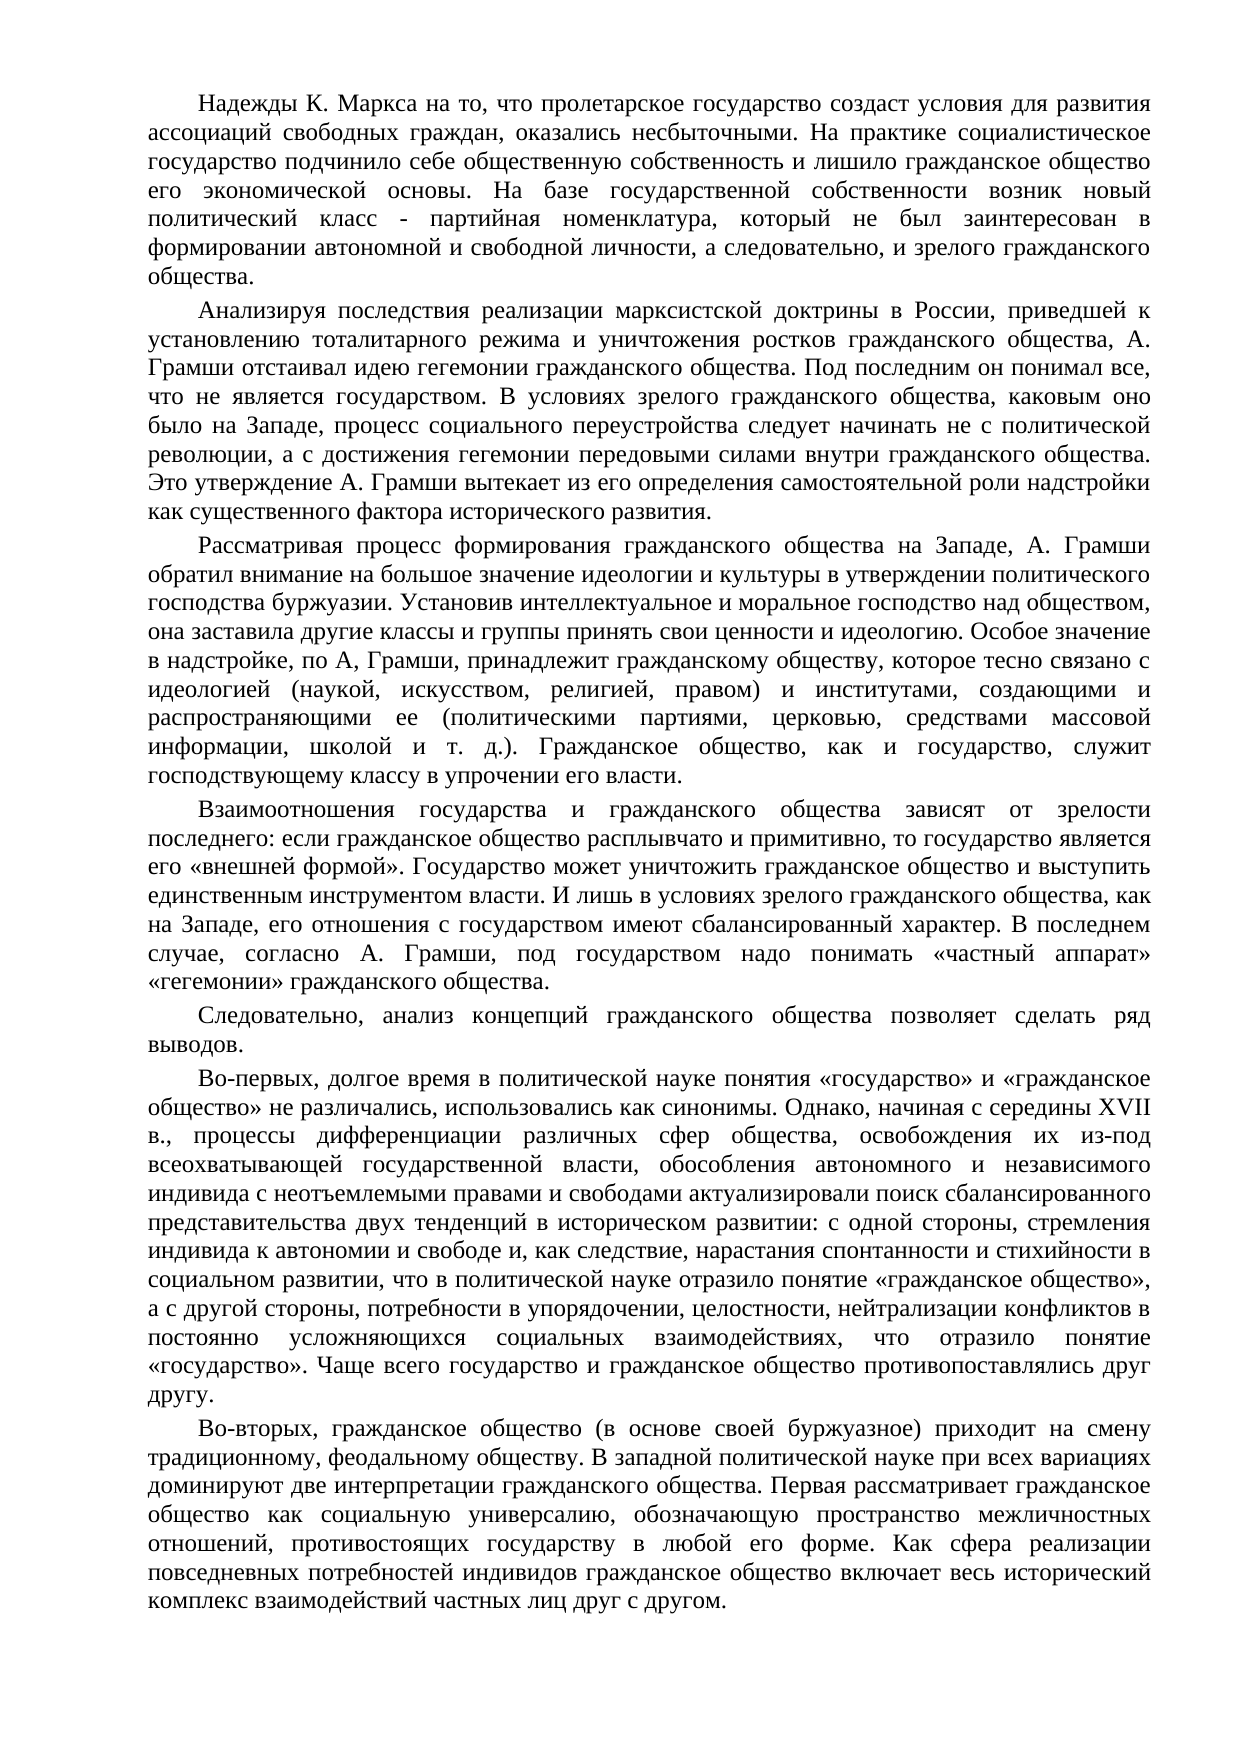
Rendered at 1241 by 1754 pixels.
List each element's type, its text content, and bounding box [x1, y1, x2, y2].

text Анализируя последствия реализации марксистской доктрины в России, приведшей к установлению тоталитарного режима и уничтожения ростков гражданского общества, А. Грамши отстаивал идею гегемонии гражданского общества. Под последним он понимал все, что не является государством. В условиях зрелого гражданского общества, каковым оно было на Западе, процесс социального переустройства следует начинать не с политической революции, а с достижения гегемонии передовыми силами внутри гражданского общества. Это утверждение А. Грамши вытекает из его определения самостоятельной роли надстройки как существенного фактора исторического развития. [148, 295, 1152, 525]
text Следовательно, анализ концепций гражданского общества позволяет сделать ряд выводов. [148, 1000, 1152, 1058]
text Во-вторых, гражданское общество (в основе своей буржуазное) приходит на смену традиционному, феодальному обществу. В западной политической науке при всех вариациях доминируют две интерпретации гражданского общества. Первая рассматривает гражданское общество как социальную универсалию, обозначающую пространство межличностных отношений, противостоящих государству в любой его форме. Как сфера реализации повседневных потребностей индивидов гражданское общество включает весь исторический комплекс взаимодействий частных лиц друг с другом. [148, 1413, 1152, 1614]
text Надежды К. Маркса на то, что пролетарское государство создаст условия для развития ассоциаций свободных граждан, оказались несбыточными. На практике социалистическое государство подчинило себе общественную собственность и лишило гражданское общество его экономической основы. На базе государственной собственности возник новый политический класс - партийная номенклатура, который не был заинтересован в формировании автономной и свободной личности, а следовательно, и зрелого гражданского общества. [148, 88, 1152, 290]
text Взаимоотношения государства и гражданского общества зависят от зрелости последнего: если гражданское общество расплывчато и примитивно, то государство является его «внешней формой». Государство может уничтожить гражданское общество и выступить единственным инструментом власти. И лишь в условиях зрелого гражданского общества, как на Западе, его отношения с государством имеют сбалансированный характер. В последнем случае, согласно А. Грамши, под государством надо понимать «частный аппарат» «гегемонии» гражданского общества. [148, 794, 1152, 995]
text Рассматривая процесс формирования гражданского общества на Западе, А. Грамши обратил внимание на большое значение идеологии и культуры в утверждении политического господства буржуазии. Установив интеллектуальное и моральное господство над обществом, она заставила другие классы и группы принять свои ценности и идеологию. Особое значение в надстройке, по А, Грамши, принадлежит гражданскому обществу, которое тесно связано с идеологией (наукой, искусством, религией, правом) и институтами, создающими и распространяющими ее (политическими партиями, церковью, средствами массовой информации, школой и т. д.). Гражданское общество, как и государство, служит господствующему классу в упрочении его власти. [148, 530, 1152, 789]
text Во-первых, долгое время в политической науке понятия «государство» и «гражданское общество» не различались, использовались как синонимы. Однако, начиная с середины ХVII в., процессы дифференциации различных сфер общества, освобождения их из-под всеохватывающей государственной власти, обособления автономного и независимого индивида с неотъемлемыми правами и свободами актуализировали поиск сбалансированного представительства двух тенденций в историческом развитии: с одной стороны, стремления индивида к автономии и свободе и, как следствие, нарастания спонтанности и стихийности в социальном развитии, что в политической науке отразило понятие «гражданское общество», а с другой стороны, потребности в упорядочении, целостности, нейтрализации конфликтов в постоянно усложняющихся социальных взаимодействиях, что отразило понятие «государство». Чаще всего государство и гражданское общество противопоставлялись друг другу. [148, 1063, 1152, 1408]
